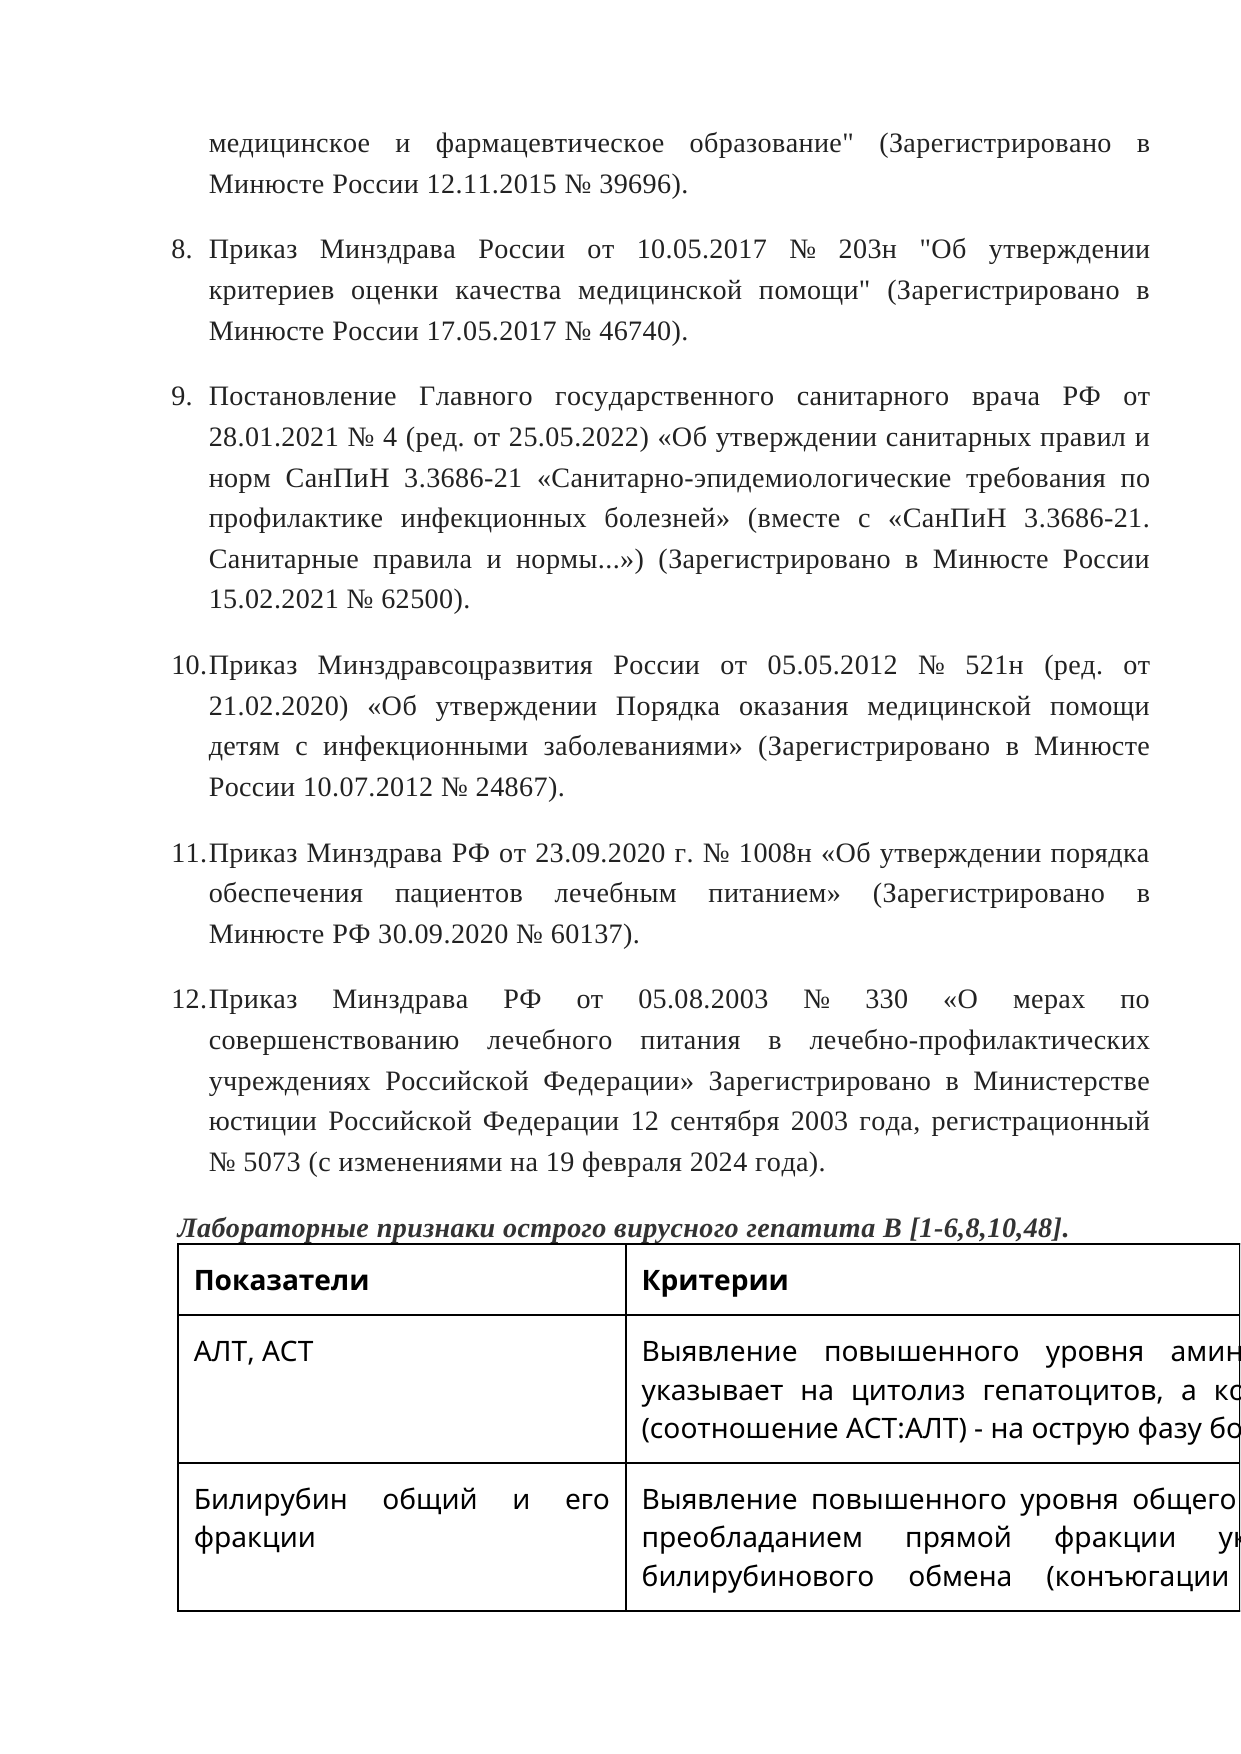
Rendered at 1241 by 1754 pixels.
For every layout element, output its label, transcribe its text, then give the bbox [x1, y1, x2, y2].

list Приказ Минздравсоцразвития России от 05.05.2012 № 521н (ред. от 21.02.2020) «Об утверждении Порядка оказания медицинской помощи детям с инфекционными заболеваниями» (Зарегистрировано в Минюсте России 10.07.2012 № 24867). [171, 640, 1152, 802]
table_cell АЛТ, АСТ [179, 1316, 625, 1462]
list Приказ Минздрава РФ от 05.08.2003 № 330 «О мерах по совершенствованию лечебного питания в лечебно-профилактических учреждениях Российской Федерации» Зарегистрировано в Министерстве юстиции Российской Федерации 12 сентября 2003 года, регистрационный № 5073 (с изменениями на 19 февраля 2024 года). [171, 974, 1152, 1177]
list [171, 118, 1152, 199]
table_header Критерии [627, 1245, 1239, 1314]
text Лабораторные признаки острого вирусного гепатита В [1-6,8,10,48]. [177, 1202, 1152, 1243]
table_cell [627, 1464, 1239, 1610]
list Приказ Минздрава России от 10.05.2017 № 203н "Об утверждении критериев оценки качества медицинской помощи" (Зарегистрировано в Минюсте России 17.05.2017 № 46740). [171, 224, 1152, 346]
list Приказ Минздрава РФ от 23.09.2020 г. № 1008н «Об утверждении порядка обеспечения пациентов лечебным питанием» (Зарегистрировано в Минюсте РФ 30.09.2020 № 60137). [171, 827, 1152, 949]
table_cell Выявление повышенного уровня аминотрансфераз в сыворотке указывает на цитолиз гепатоцитов, а коэффициент де Ритиса <0,7 (соотношение АСТ:АЛТ) - на острую фазу болезни [627, 1316, 1239, 1462]
table_cell Билирубин общий и его фракции [179, 1464, 625, 1610]
list Постановление Главного государственного санитарного врача РФ от 28.01.2021 № 4 (ред. от 25.05.2022) «Об утверждении санитарных правил и норм СанПиН 3.3686-21 «Санитарно-эпидемиологические требования по профилактике инфекционных болезней» (вместе с «СанПиН 3.3686-21. Санитарные правила и нормы...») (Зарегистрировано в Минюсте России 15.02.2021 № 62500). [171, 371, 1152, 615]
table_header Показатели [179, 1245, 625, 1314]
